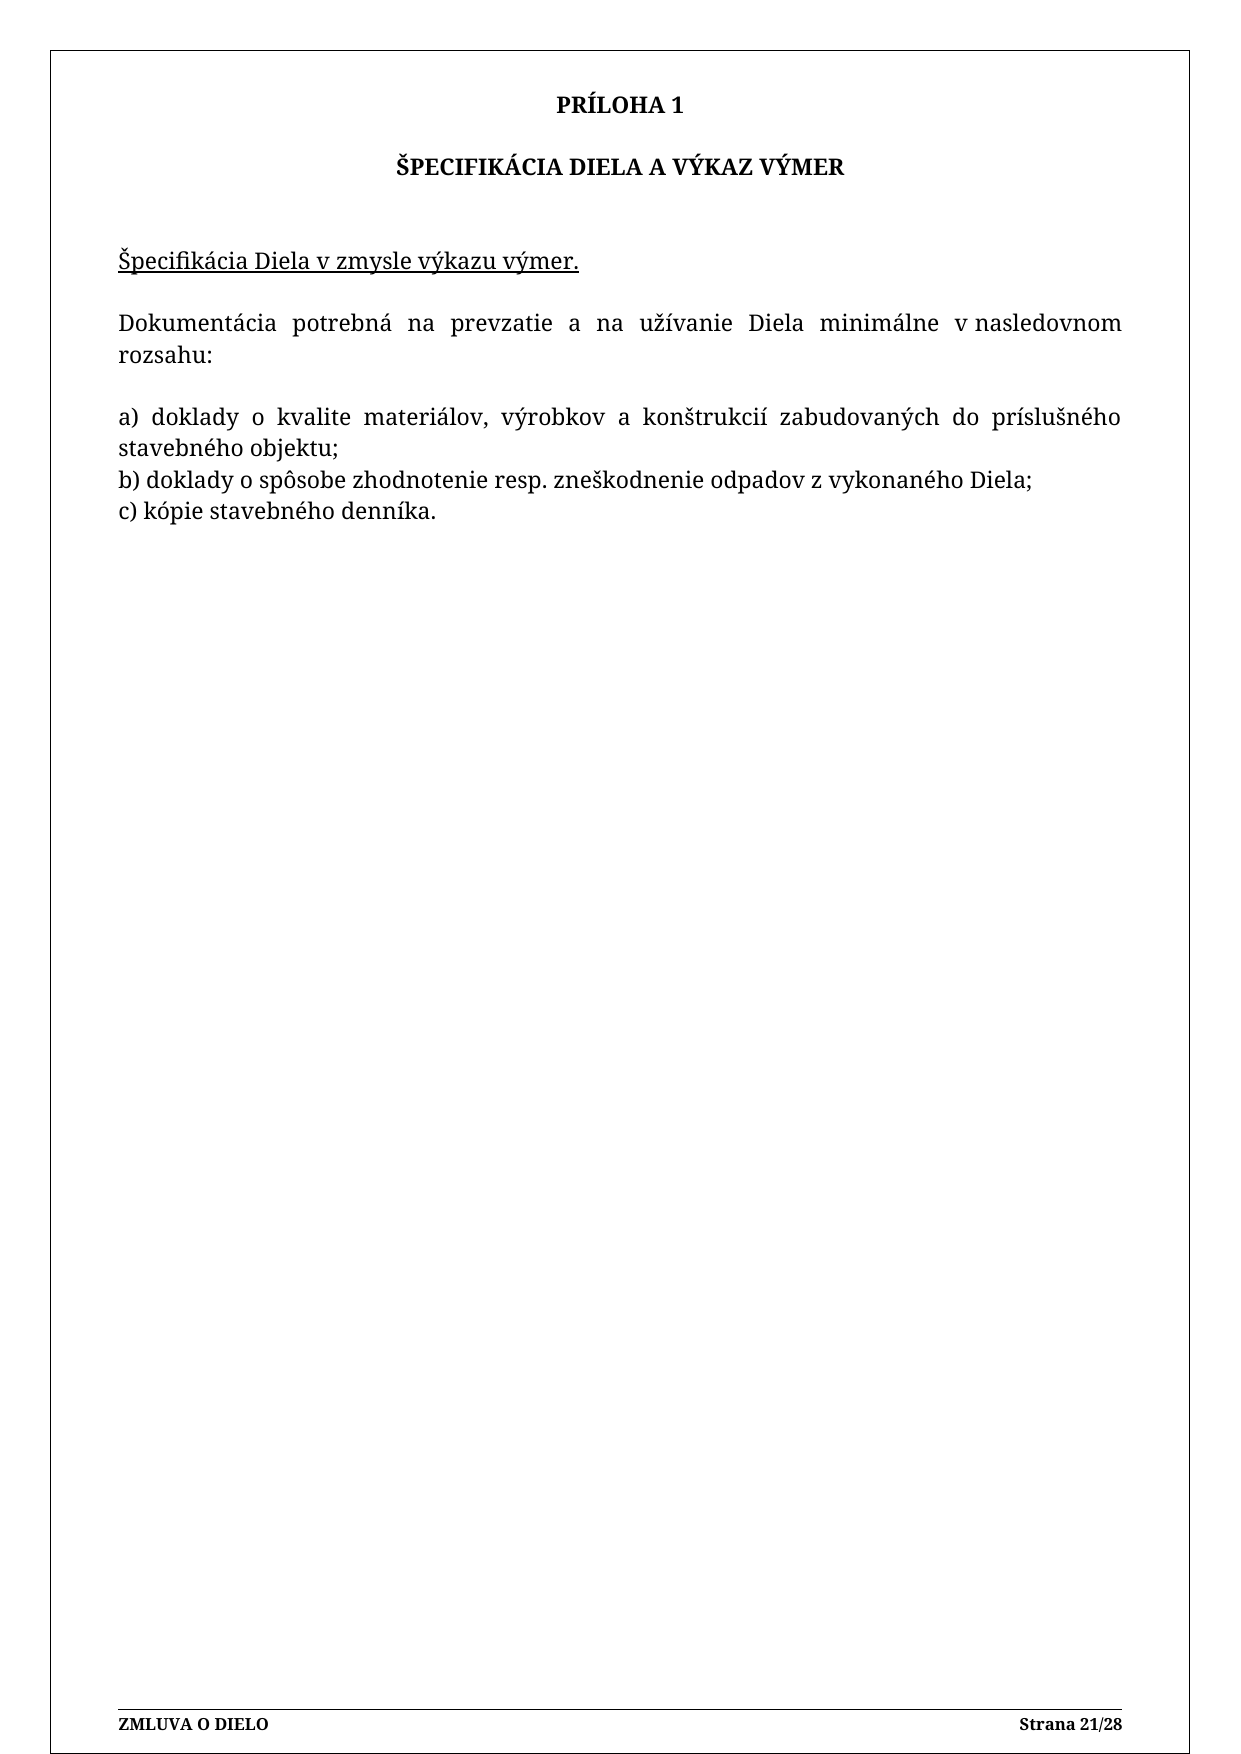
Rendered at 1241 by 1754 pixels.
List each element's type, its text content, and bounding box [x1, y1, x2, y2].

text b) doklady o spôsobe zhodnotenie resp. zneškodnenie odpadov z vykonaného Diela; [118, 464, 1122, 495]
text ŠPECIFIKÁCIA DIELA A VÝKAZ VÝMER [118, 151, 1122, 182]
text a) doklady o kvalite materiálov, výrobkov a konštrukcií zabudovaných do príslušného stavebného objektu; [118, 401, 1122, 464]
text PRÍLOHA 1 [118, 89, 1122, 120]
text Dokumentácia potrebná na prevzatie a na užívanie Diela minimálne v nasledovnom rozsahu: [118, 307, 1122, 370]
text c) kópie stavebného denníka. [118, 495, 1122, 526]
text Špecifikácia Diela v zmysle výkazu výmer. [118, 245, 1122, 276]
